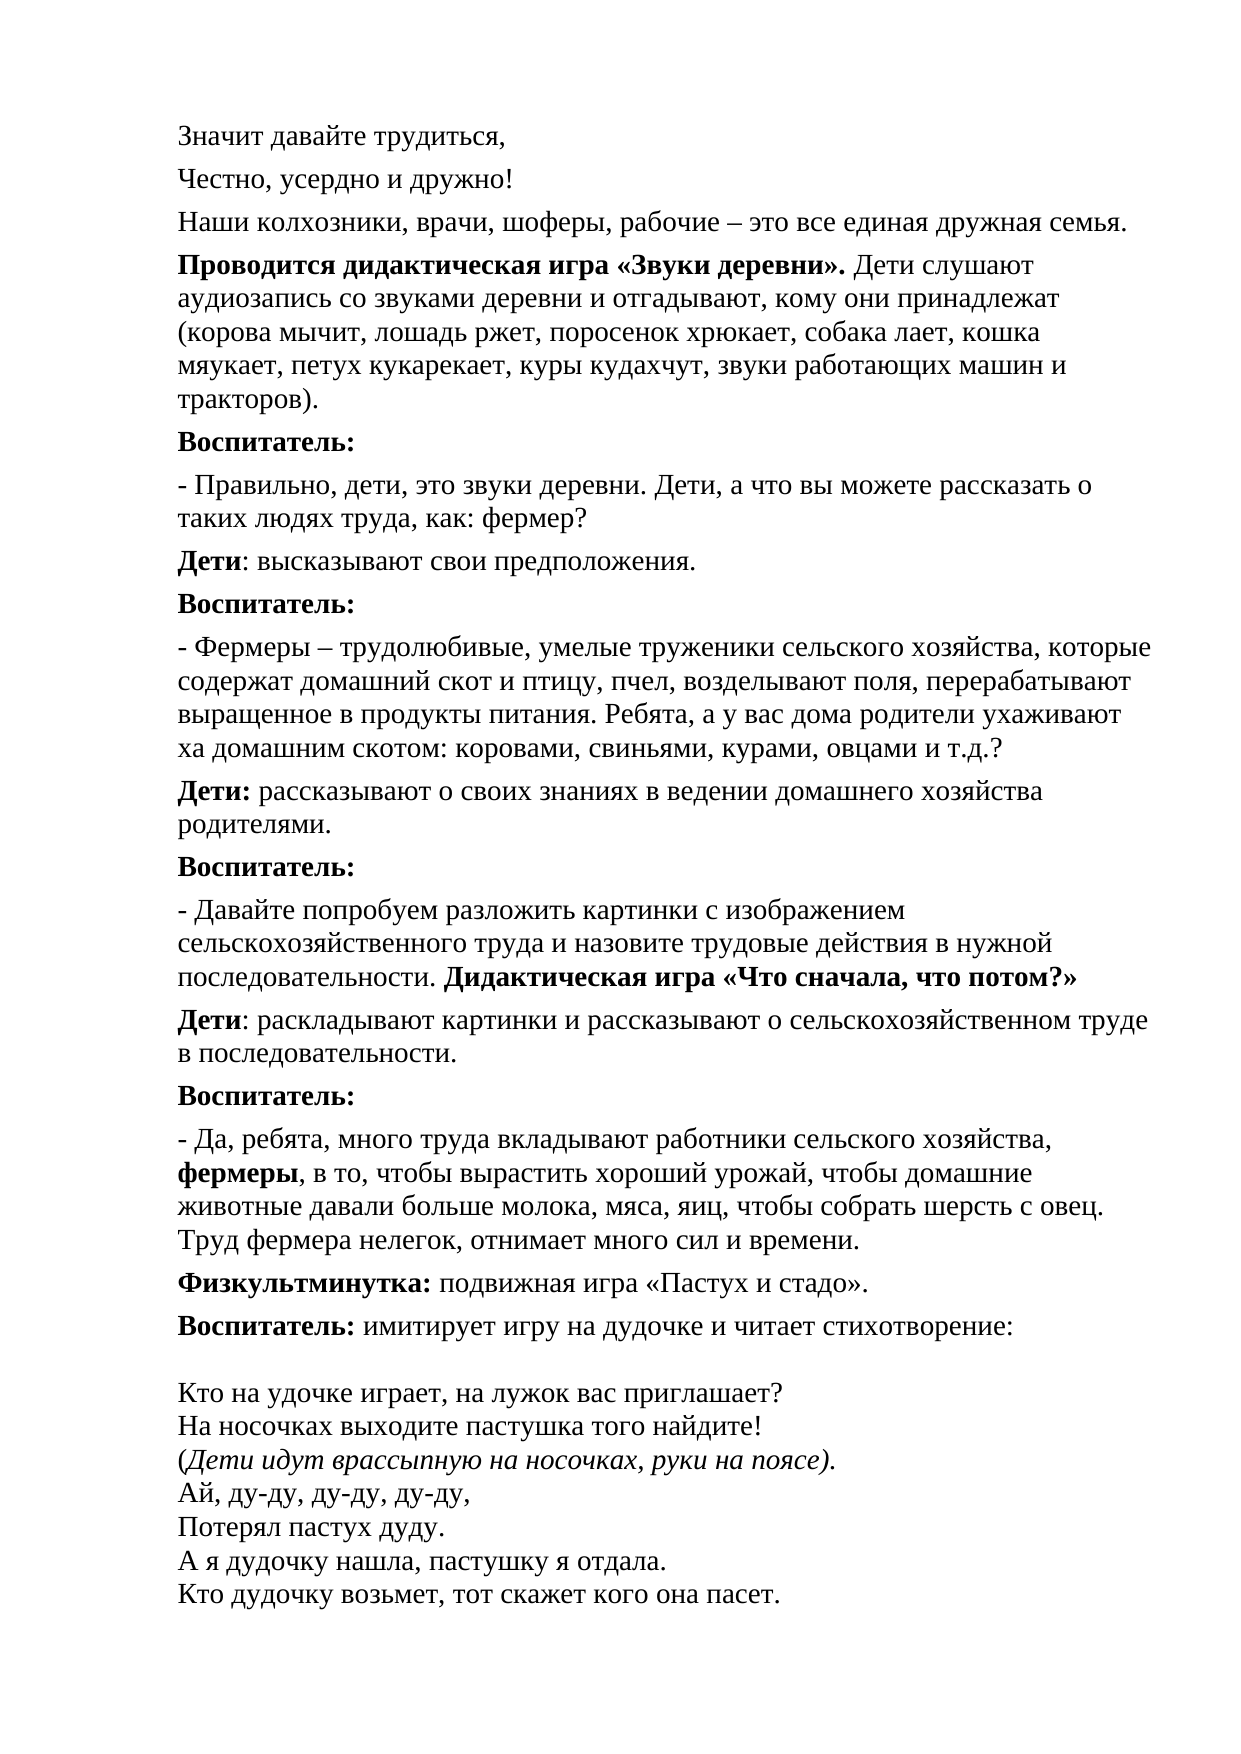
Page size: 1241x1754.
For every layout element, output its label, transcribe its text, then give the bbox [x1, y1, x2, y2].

text Воспитатель: [177, 849, 1152, 883]
text Честно, усердно и дружно! [177, 161, 1152, 194]
text А я дудочку нашла, пастушку я отдала. [177, 1543, 1152, 1576]
text Ай, ду-ду, ду-ду, ду-ду, [177, 1476, 1152, 1509]
text Физкультминутка: подвижная игра «Пастух и стадо». [177, 1265, 1152, 1298]
text - Давайте попробуем разложить картинки с изображением сельскохозяйственного труда и назовите трудовые действия в нужной последовательности. Дидактическая игра «Что сначала, что потом?» [177, 892, 1152, 993]
text Воспитатель: [177, 424, 1152, 457]
text Воспитатель: имитирует игру на дудочке и читает стихотворение: [177, 1308, 1152, 1341]
text - Фермеры – трудолюбивые, умелые труженики сельского хозяйства, которые содержат домашний скот и птицу, пчел, возделывают поля, перерабатывают выращенное в продукты питания. Ребята, а у вас дома родители ухаживают ха домашним скотом: коровами, свиньями, курами, овцами и т.д.? [177, 629, 1152, 763]
text Дети: раскладывают картинки и рассказывают о сельскохозяйственном труде в последовательности. [177, 1002, 1152, 1069]
text (Дети идут врассыпную на носочках, руки на поясе). [177, 1442, 1152, 1476]
text Значит давайте трудиться, [177, 118, 1152, 152]
text Воспитатель: [177, 586, 1152, 620]
text Дети: рассказывают о своих знаниях в ведении домашнего хозяйства родителями. [177, 773, 1152, 840]
text Дети: высказывают свои предположения. [177, 543, 1152, 577]
text Наши колхозники, врачи, шоферы, рабочие – это все единая дружная семья. [177, 204, 1152, 237]
text На носочках выходите пастушка того найдите! [177, 1408, 1152, 1442]
text - Правильно, дети, это звуки деревни. Дети, а что вы можете рассказать о таких людях труда, как: фермер? [177, 467, 1152, 534]
text - Да, ребята, много труда вкладывают работники сельского хозяйства, фермеры, в то, чтобы вырастить хороший урожай, чтобы домашние животные давали больше молока, мяса, яиц, чтобы собрать шерсть с овец. Труд фермера нелегок, отнимает много сил и времени. [177, 1121, 1152, 1256]
text Потерял пастух дуду. [177, 1509, 1152, 1543]
text Воспитатель: [177, 1078, 1152, 1112]
text Кто на удочке играет, на лужок вас приглашает? [177, 1375, 1152, 1408]
text Кто дудочку возьмет, тот скажет кого она пасет. [177, 1576, 1152, 1610]
text Проводится дидактическая игра «Звуки деревни». Дети слушают аудиозапись со звуками деревни и отгадывают, кому они принадлежат (корова мычит, лошадь ржет, поросенок хрюкает, собака лает, кошка мяукает, петух кукарекает, куры кудахчут, звуки работающих машин и тракторов). [177, 247, 1152, 414]
